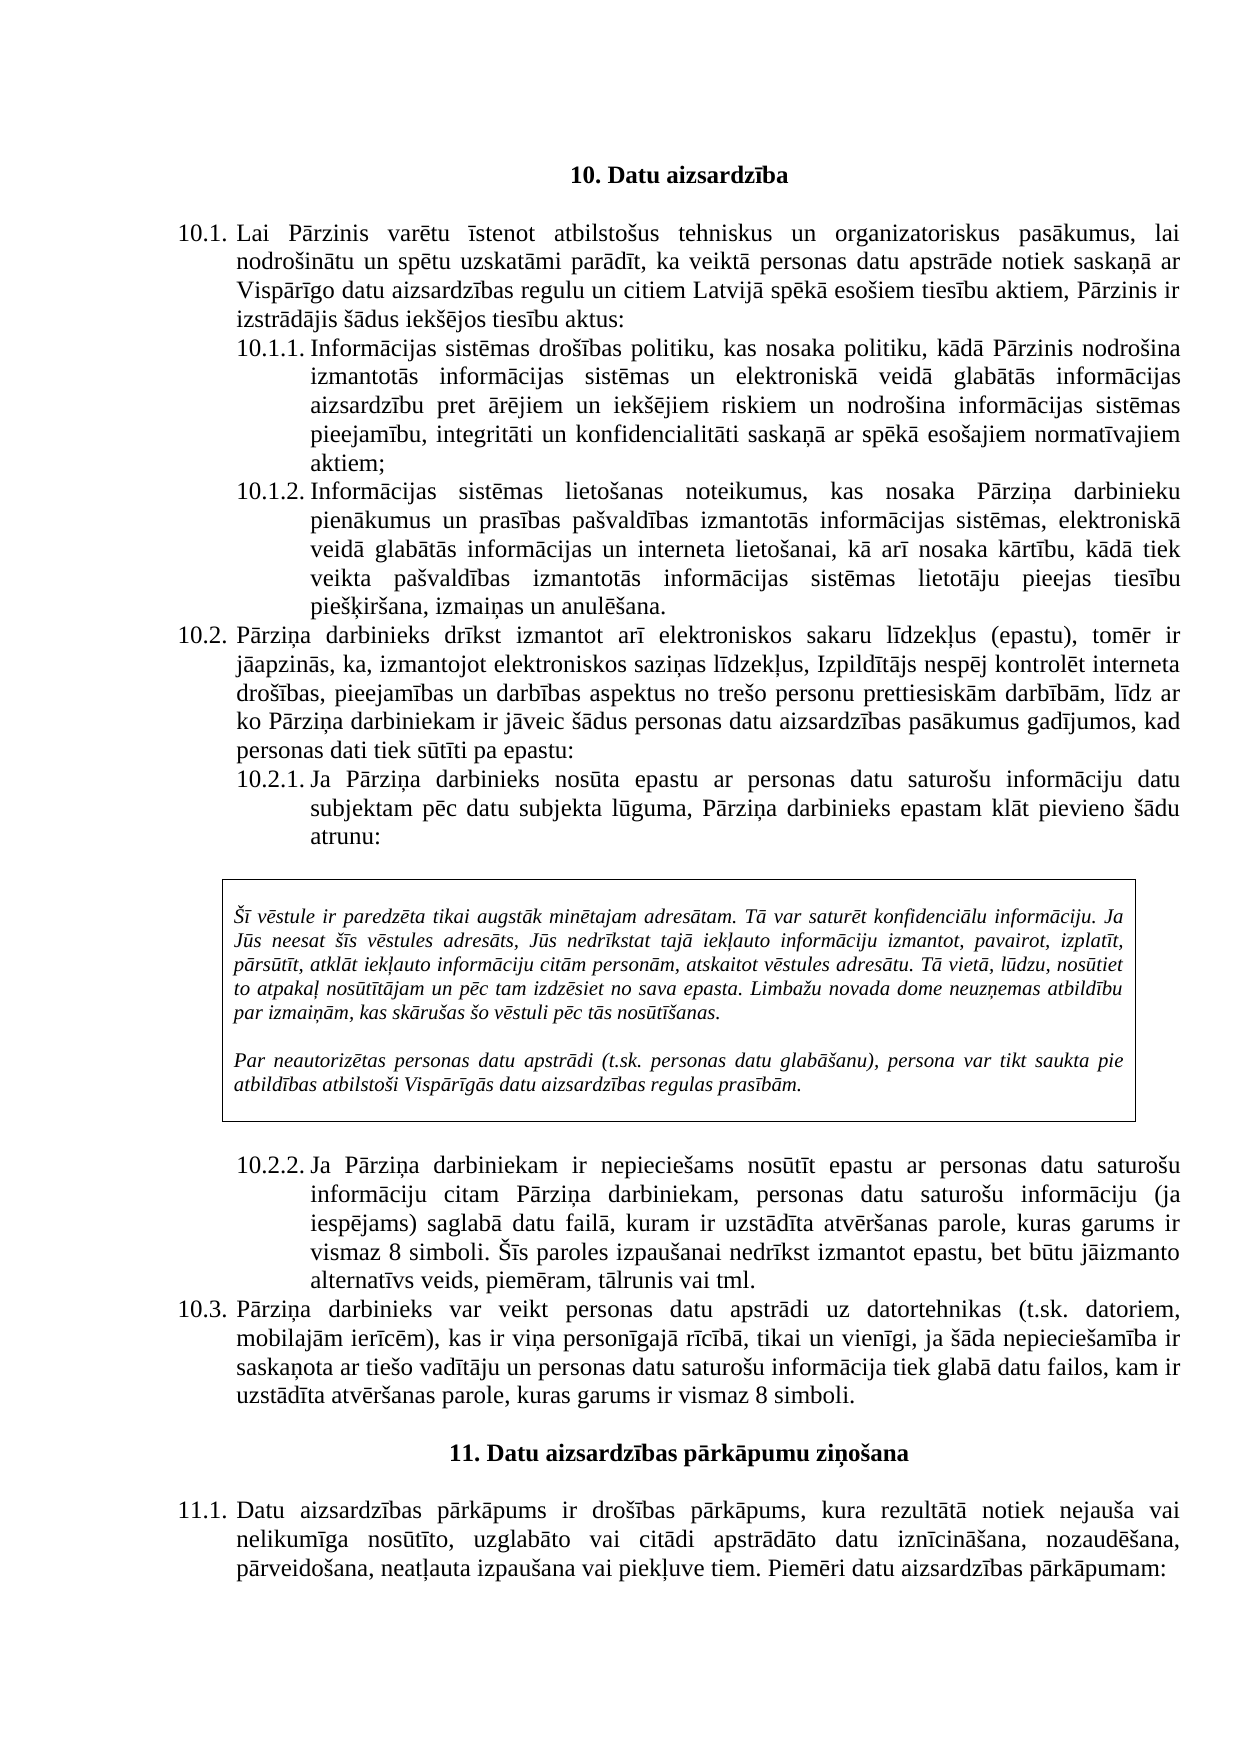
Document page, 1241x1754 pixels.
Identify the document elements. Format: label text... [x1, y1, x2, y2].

list Ja Pārziņa darbinieks nosūta epastu ar personas datu saturošu informāciju datu subjektam pēc datu subjekta lūguma, Pārziņa darbinieks epastam klāt pievieno šādu atrunu: [236, 764, 1181, 850]
list Datu aizsardzības pārkāpumu ziņošana [177, 1438, 1181, 1467]
list Lai Pārzinis varētu īstenot atbilstošus tehniskus un organizatoriskus pasākumus, lai nodrošinātu un spētu uzskatāmi parādīt, ka veiktā personas datu apstrāde notiek saskaņā ar Vispārīgo datu aizsardzības regulu un citiem Latvijā spēkā esošiem tiesību aktiem, Pārzinis ir izstrādājis šādus iekšējos tiesību aktus: [177, 218, 1181, 333]
list Datu aizsardzība [177, 160, 1181, 189]
table_header Šī vēstule ir paredzēta tikai augstāk minētajam adresātam. Tā var saturēt konfidenciālu informāciju. Ja Jūs neesat šīs vēstules adresāts, Jūs nedrīkstat tajā iekļauto informāciju izmantot, pavairot, izplatīt, pārsūtīt, atklāt iekļauto informāciju citām personām, atskaitot vēstules adresātu. Tā vietā, lūdzu, nosūtiet to atpakaļ nosūtītājam un pēc tam izdzēsiet no sava epasta. Limbažu novada dome neuzņemas atbildību par izmaiņām, kas skārušas šo vēstuli pēc tās nosūtīšanas. Par neautorizētas personas datu apstrādi (t.sk. personas datu glabāšanu), persona var tikt saukta pie atbildības atbilstoši Vispārīgās datu aizsardzības regulas prasībām. [223, 880, 1135, 1121]
list Ja Pārziņa darbiniekam ir nepieciešams nosūtīt epastu ar personas datu saturošu informāciju citam Pārziņa darbiniekam, personas datu saturošu informāciju (ja iespējams) saglabā datu failā, kuram ir uzstādīta atvēršanas parole, kuras garums ir vismaz 8 simboli. Šīs paroles izpaušanai nedrīkst izmantot epastu, bet būtu jāizmanto alternatīvs veids, piemēram, tālrunis vai tml. [236, 1150, 1181, 1294]
list Datu aizsardzības pārkāpums ir drošības pārkāpums, kura rezultātā notiek nejauša vai nelikumīga nosūtīto, uzglabāto vai citādi apstrādāto datu iznīcināšana, nozaudēšana, pārveidošana, neatļauta izpaušana vai piekļuve tiem. Piemēri datu aizsardzības pārkāpumam: [177, 1495, 1181, 1582]
list Informācijas sistēmas drošības politiku, kas nosaka politiku, kādā Pārzinis nodrošina izmantotās informācijas sistēmas un elektroniskā veidā glabātās informācijas aizsardzību pret ārējiem un iekšējiem riskiem un nodrošina informācijas sistēmas pieejamību, integritāti un konfidencialitāti saskaņā ar spēkā esošajiem normatīvajiem aktiem; [236, 333, 1181, 476]
list Pārziņa darbinieks var veikt personas datu apstrādi uz datortehnikas (t.sk. datoriem, mobilajām ierīcēm), kas ir viņa personīgajā rīcībā, tikai un vienīgi, ja šāda nepieciešamība ir saskaņota ar tiešo vadītāju un personas datu saturošu informācija tiek glabā datu failos, kam ir uzstādīta atvēršanas parole, kuras garums ir vismaz 8 simboli. [177, 1294, 1181, 1409]
list Informācijas sistēmas lietošanas noteikumus, kas nosaka Pārziņa darbinieku pienākumus un prasības pašvaldības izmantotās informācijas sistēmas, elektroniskā veidā glabātās informācijas un interneta lietošanai, kā arī nosaka kārtību, kādā tiek veikta pašvaldības izmantotās informācijas sistēmas lietotāju pieejas tiesību piešķiršana, izmaiņas un anulēšana. [236, 476, 1181, 620]
list Pārziņa darbinieks drīkst izmantot arī elektroniskos sakaru līdzekļus (epastu), tomēr ir jāapzinās, ka, izmantojot elektroniskos saziņas līdzekļus, Izpildītājs nespēj kontrolēt interneta drošības, pieejamības un darbības aspektus no trešo personu prettiesiskām darbībām, līdz ar ko Pārziņa darbiniekam ir jāveic šādus personas datu aizsardzības pasākumus gadījumos, kad personas dati tiek sūtīti pa epastu: [177, 620, 1181, 764]
